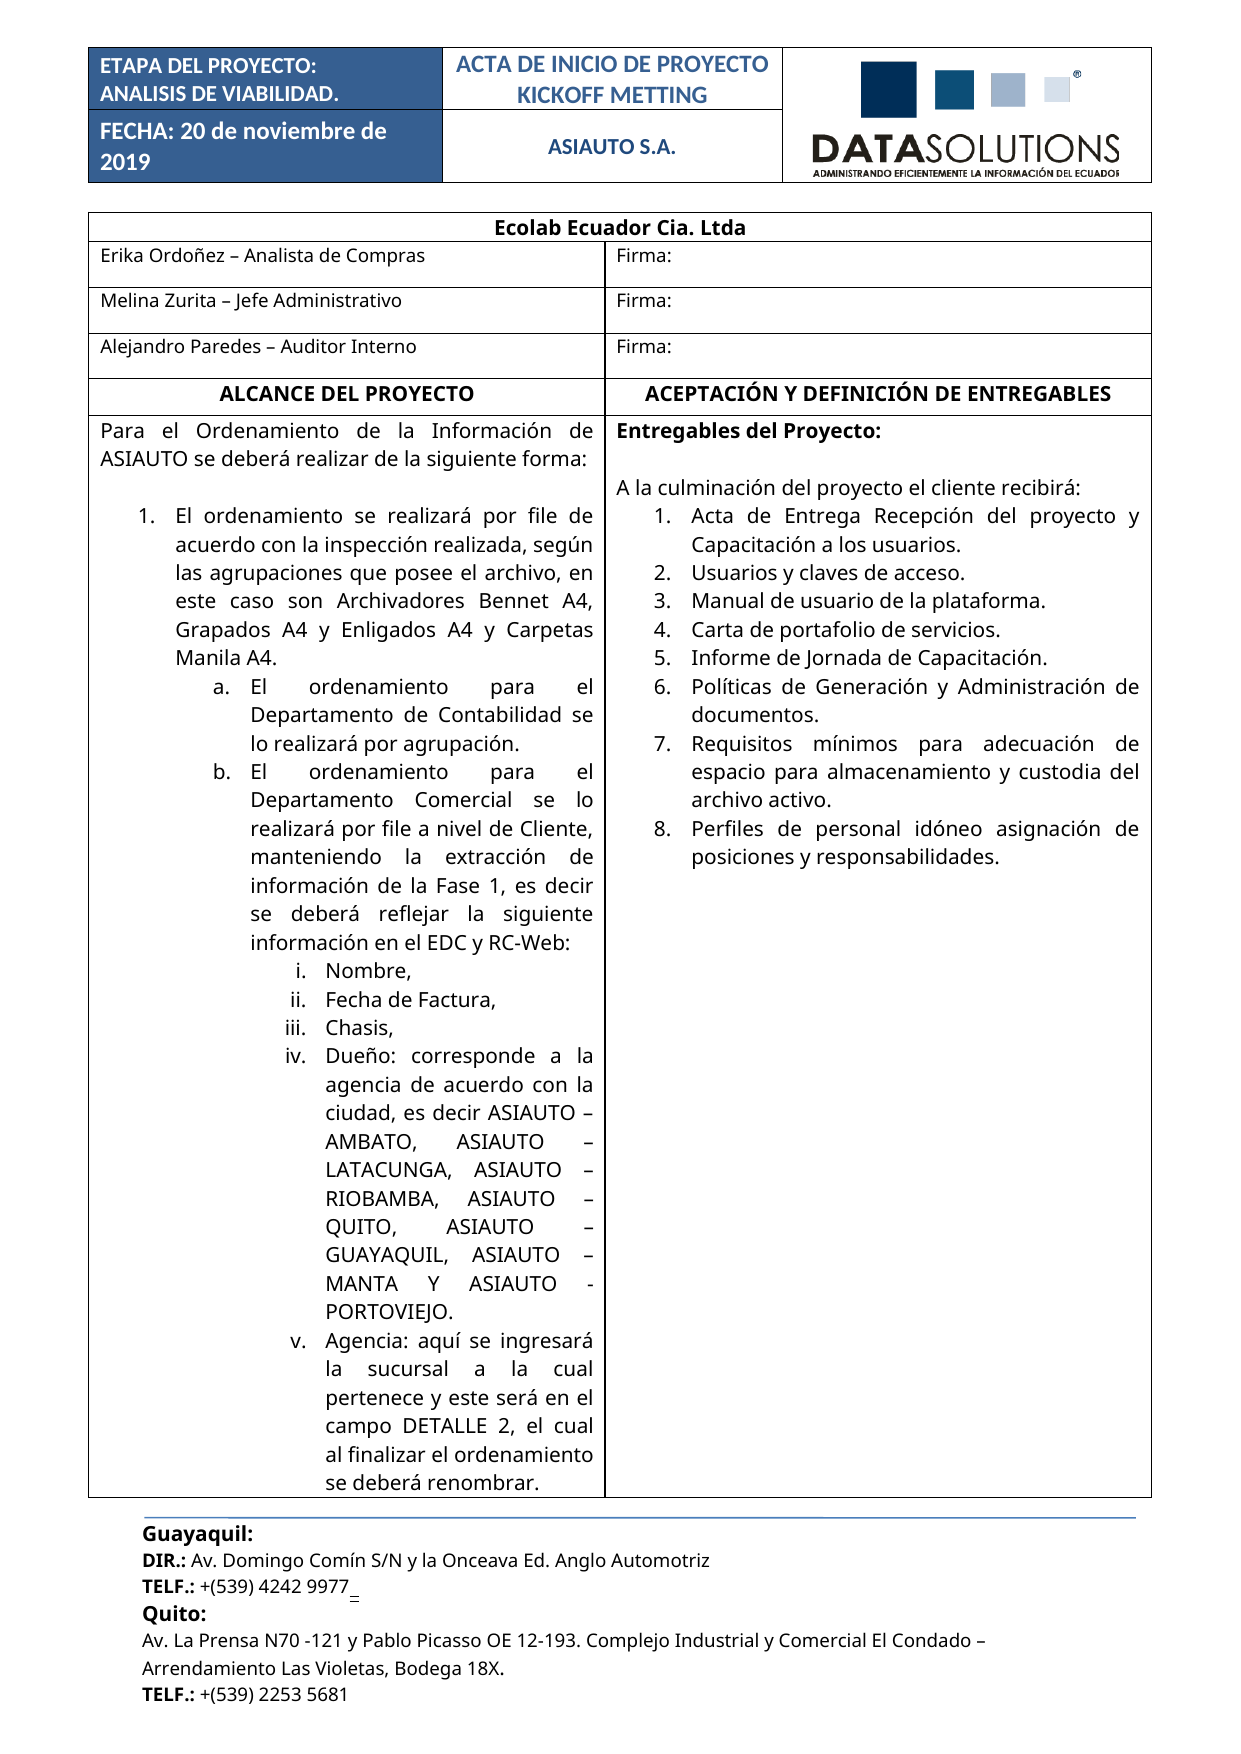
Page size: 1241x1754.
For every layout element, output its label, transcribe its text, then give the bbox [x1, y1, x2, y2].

picture [810, 56, 1119, 179]
table_cell FIRMAS DE PARTICIPACIÓN Y RESPONSABILIDAD – Champion Technologies del Ecuador Cia. LTDA – Ecolab Ecuador Cia. Ltda [89, 213, 1151, 241]
table_cell ALCANCE DEL PROYECTO [89, 379, 604, 415]
table_cell Erika Ordoñez – Analista de Compras [89, 242, 604, 287]
table_cell Melina Zurita – Jefe Administrativo [89, 288, 604, 332]
table_cell Firma: [606, 334, 1151, 378]
table_cell Alejandro Paredes – Auditor Interno [89, 334, 604, 378]
table_cell ACEPTACIÓN Y DEFINICIÓN DE ENTREGABLES [606, 379, 1151, 415]
table_cell Firma: [606, 242, 1151, 287]
table_cell Firma: [606, 288, 1151, 332]
